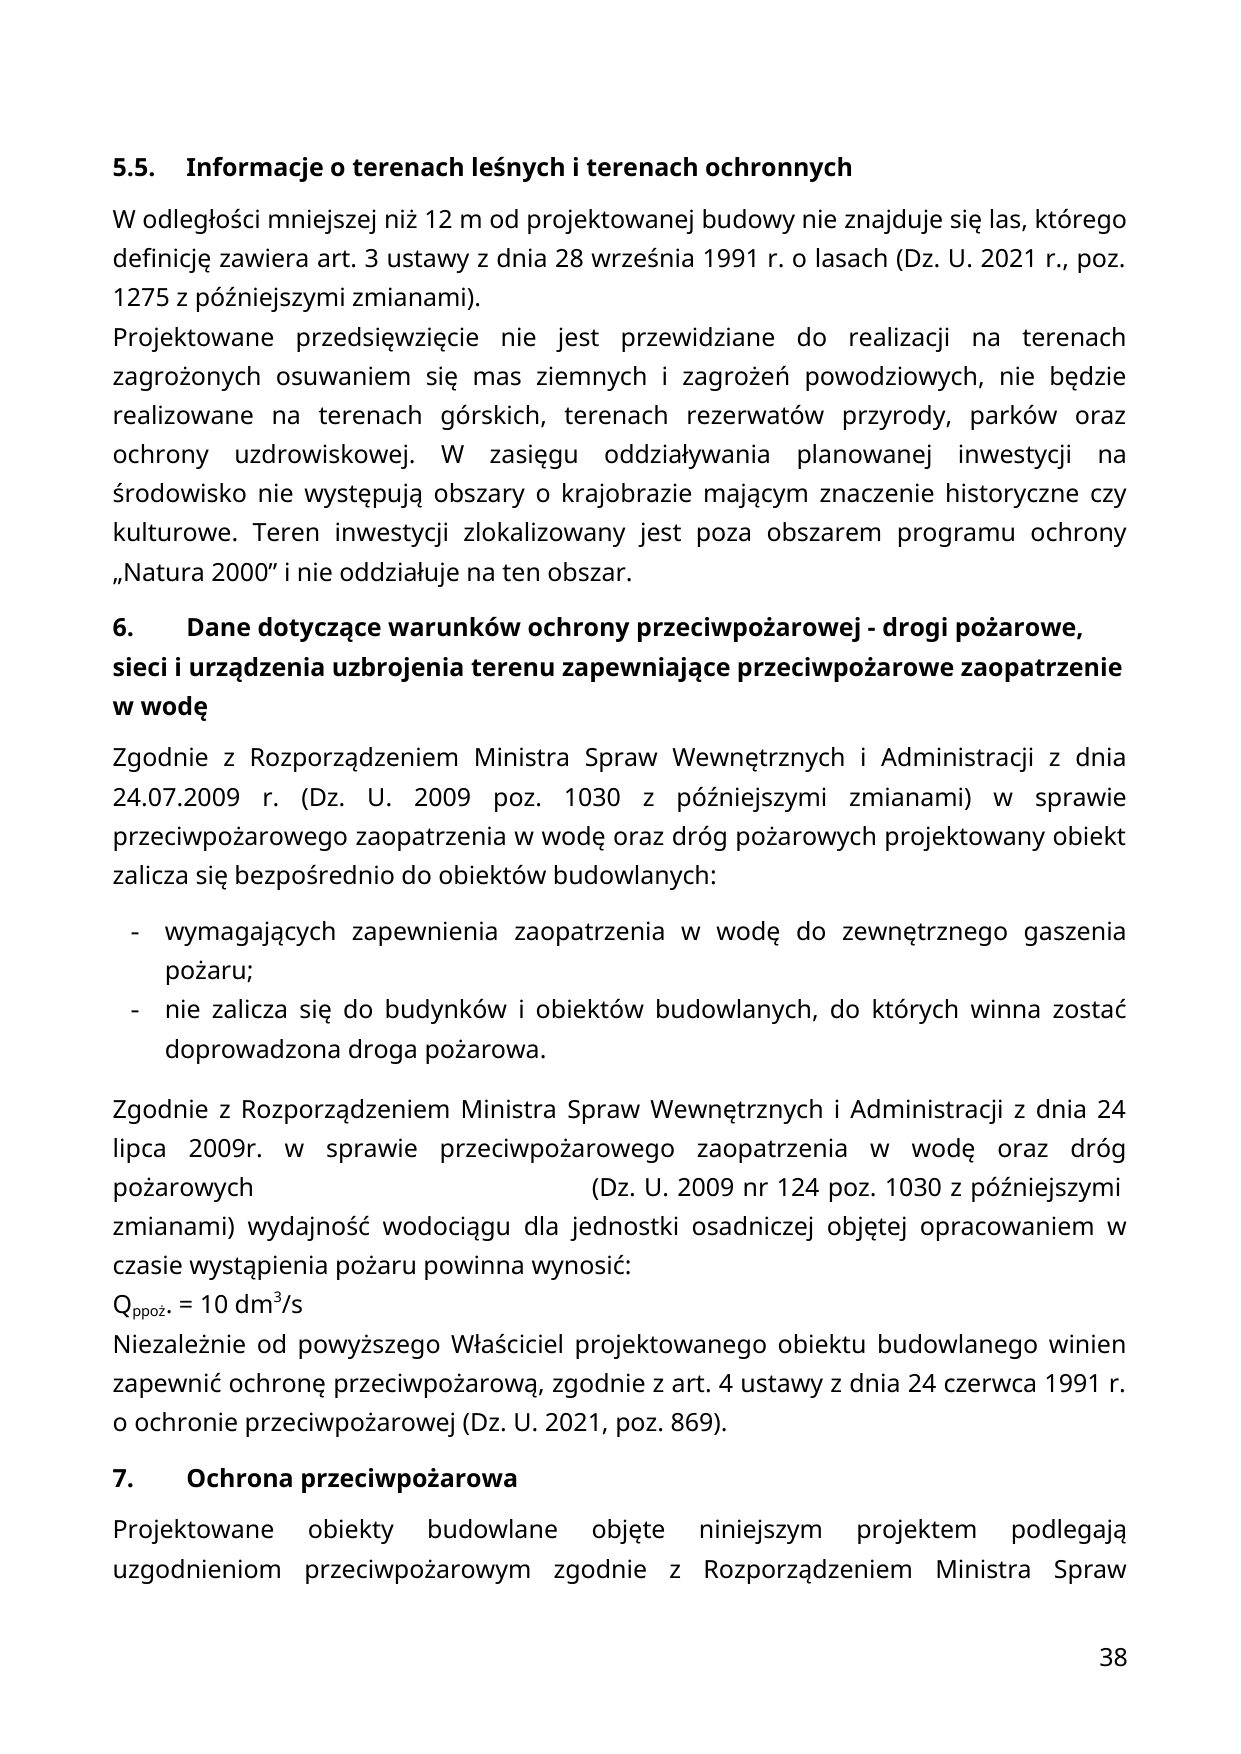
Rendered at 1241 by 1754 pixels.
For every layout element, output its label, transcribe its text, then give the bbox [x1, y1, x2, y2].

text W odległości mniejszej niż 12 m od projektowanej budowy nie znajduje się las, którego definicję zawiera art. 3 ustawy z dnia 28 września 1991 r. o lasach (Dz. U. 2021 r., poz. 1275 z późniejszymi zmianami). [112, 202, 1128, 314]
text Dane dotyczące warunków ochrony przeciwpożarowej - drogi pożarowe, sieci i urządzenia uzbrojenia terenu zapewniające przeciwpożarowe zaopatrzenie w wodę [112, 610, 1128, 722]
text nie zalicza się do budynków i obiektów budowlanych, do których winna zostać doprowadzona droga pożarowa. [127, 992, 1128, 1065]
text Zgodnie z Rozporządzeniem Ministra Spraw Wewnętrznych i Administracji z dnia 24 lipca 2009r. w sprawie przeciwpożarowego zaopatrzenia w wodę oraz dróg pożarowych (Dz. U. 2009 nr 124 poz. 1030 z późniejszymi zmianami) wydajność wodociągu dla jednostki osadniczej objętej opracowaniem w czasie wystąpienia pożaru powinna wynosić: [112, 1091, 1128, 1282]
text Niezależnie od powyższego Właściciel projektowanego obiektu budowlanego winien zapewnić ochronę przeciwpożarową, zgodnie z art. 4 ustawy z dnia 24 czerwca 1991 r. o ochronie przeciwpożarowej (Dz. U. 2021, poz. 869). [112, 1326, 1128, 1439]
text Informacje o terenach leśnych i terenach ochronnych [112, 150, 1128, 184]
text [112, 1512, 1128, 1585]
text Projektowane przedsięwzięcie nie jest przewidziane do realizacji na terenach zagrożonych osuwaniem się mas ziemnych i zagrożeń powodziowych, nie będzie realizowane na terenach górskich, terenach rezerwatów przyrody, parków oraz ochrony uzdrowiskowej. W zasięgu oddziaływania planowanej inwestycji na środowisko nie występują obszary o krajobrazie mającym znaczenie historyczne czy kulturowe. Teren inwestycji zlokalizowany jest poza obszarem programu ochrony „Natura 2000” i nie oddziałuje na ten obszar. [112, 319, 1128, 588]
text wymagających zapewnienia zaopatrzenia w wodę do zewnętrznego gaszenia pożaru; [127, 913, 1128, 987]
text Qppoż. = 10 dm3/s [112, 1287, 1128, 1321]
text Ochrona przeciwpożarowa [112, 1460, 1128, 1494]
text Zgodnie z Rozporządzeniem Ministra Spraw Wewnętrznych i Administracji z dnia 24.07.2009 r. (Dz. U. 2009 poz. 1030 z późniejszymi zmianami) w sprawie przeciwpożarowego zaopatrzenia w wodę oraz dróg pożarowych projektowany obiekt zalicza się bezpośrednio do obiektów budowlanych: [112, 740, 1128, 892]
